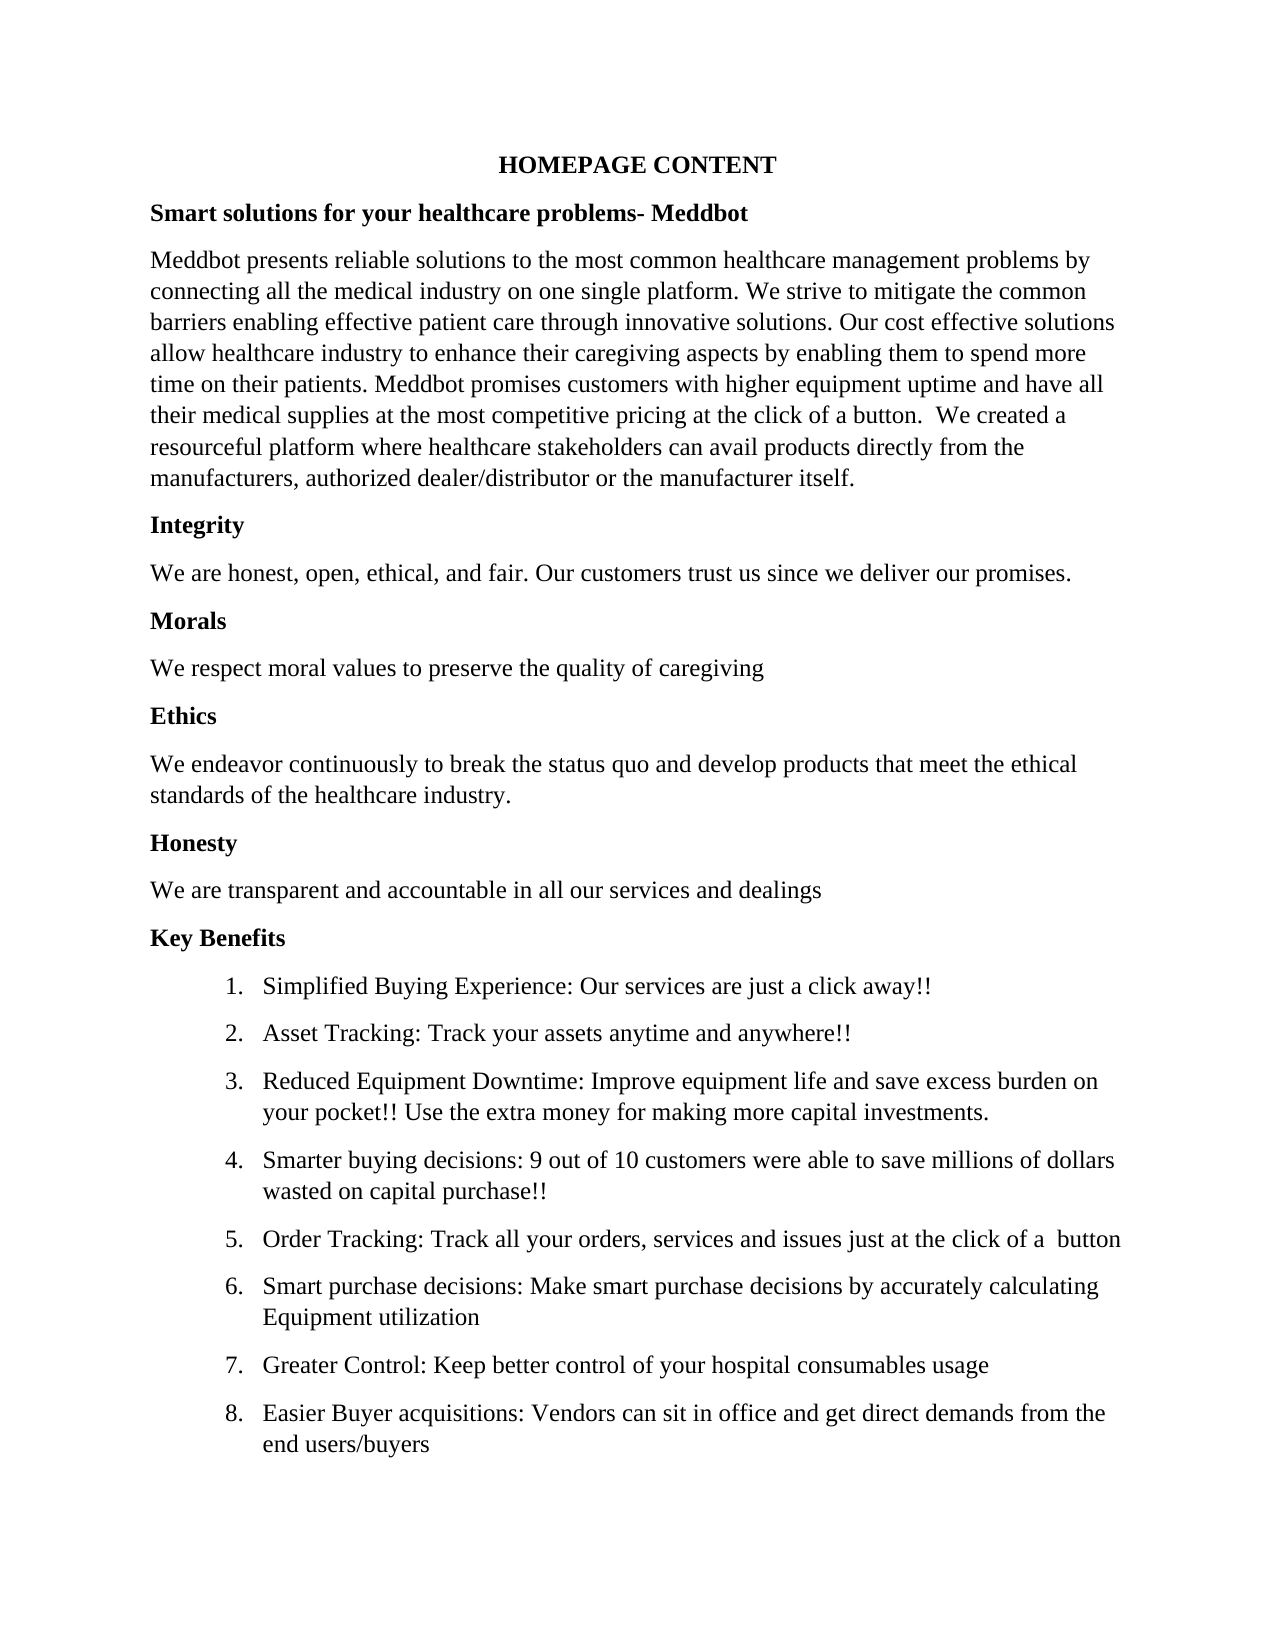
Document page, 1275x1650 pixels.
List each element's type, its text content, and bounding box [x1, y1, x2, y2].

list Order Tracking: Track all your orders, services and issues just at the click of a button [225, 1224, 1125, 1252]
text Key Benefits [150, 923, 1125, 952]
text We are honest, open, ethical, and fair. Our customers trust us since we deliver our promises. [150, 558, 1125, 587]
text Meddbot presents reliable solutions to the most common healthcare management problems by connecting all the medical industry on one single platform. We strive to mitigate the common barriers enabling effective patient care through innovative solutions. Our cost effective solutions allow healthcare industry to enhance their caregiving aspects by enabling them to spend more time on their patients. Meddbot promises customers with higher equipment uptime and have all their medical supplies at the most competitive pricing at the click of a button. We created a resourceful platform where healthcare stakeholders can avail products directly from the manufacturers, authorized dealer/distributor or the manufacturer itself. [150, 245, 1125, 491]
text Morals [150, 606, 1125, 634]
text Integrity [150, 510, 1125, 539]
list Asset Tracking: Track your assets anytime and anywhere!! [225, 1018, 1125, 1047]
list Easier Buyer acquisitions: Vendors can sit in office and get direct demands from the end users/buyers [225, 1398, 1125, 1458]
text We respect moral values to preserve the quality of caregiving [150, 653, 1125, 682]
list Smarter buying decisions: 9 out of 10 customers were able to save millions of dollars wasted on capital purchase!! [225, 1145, 1125, 1205]
list Reduced Equipment Downtime: Improve equipment life and save excess burden on your pocket!! Use the extra money for making more capital investments. [225, 1066, 1125, 1126]
list Smart purchase decisions: Make smart purchase decisions by accurately calculating Equipment utilization [225, 1271, 1125, 1331]
list Simplified Buying Experience: Our services are just a click away!! [225, 971, 1125, 999]
text We endeavor continuously to break the status quo and develop products that meet the ethical standards of the healthcare industry. [150, 749, 1125, 809]
text HOMEPAGE CONTENT [150, 150, 1125, 179]
text Ethics [150, 701, 1125, 730]
text We are transparent and accountable in all our services and dealings [150, 875, 1125, 904]
text Honesty [150, 828, 1125, 856]
text Smart solutions for your healthcare problems- Meddbot [150, 198, 1125, 226]
list Greater Control: Keep better control of your hospital consumables usage [225, 1350, 1125, 1379]
